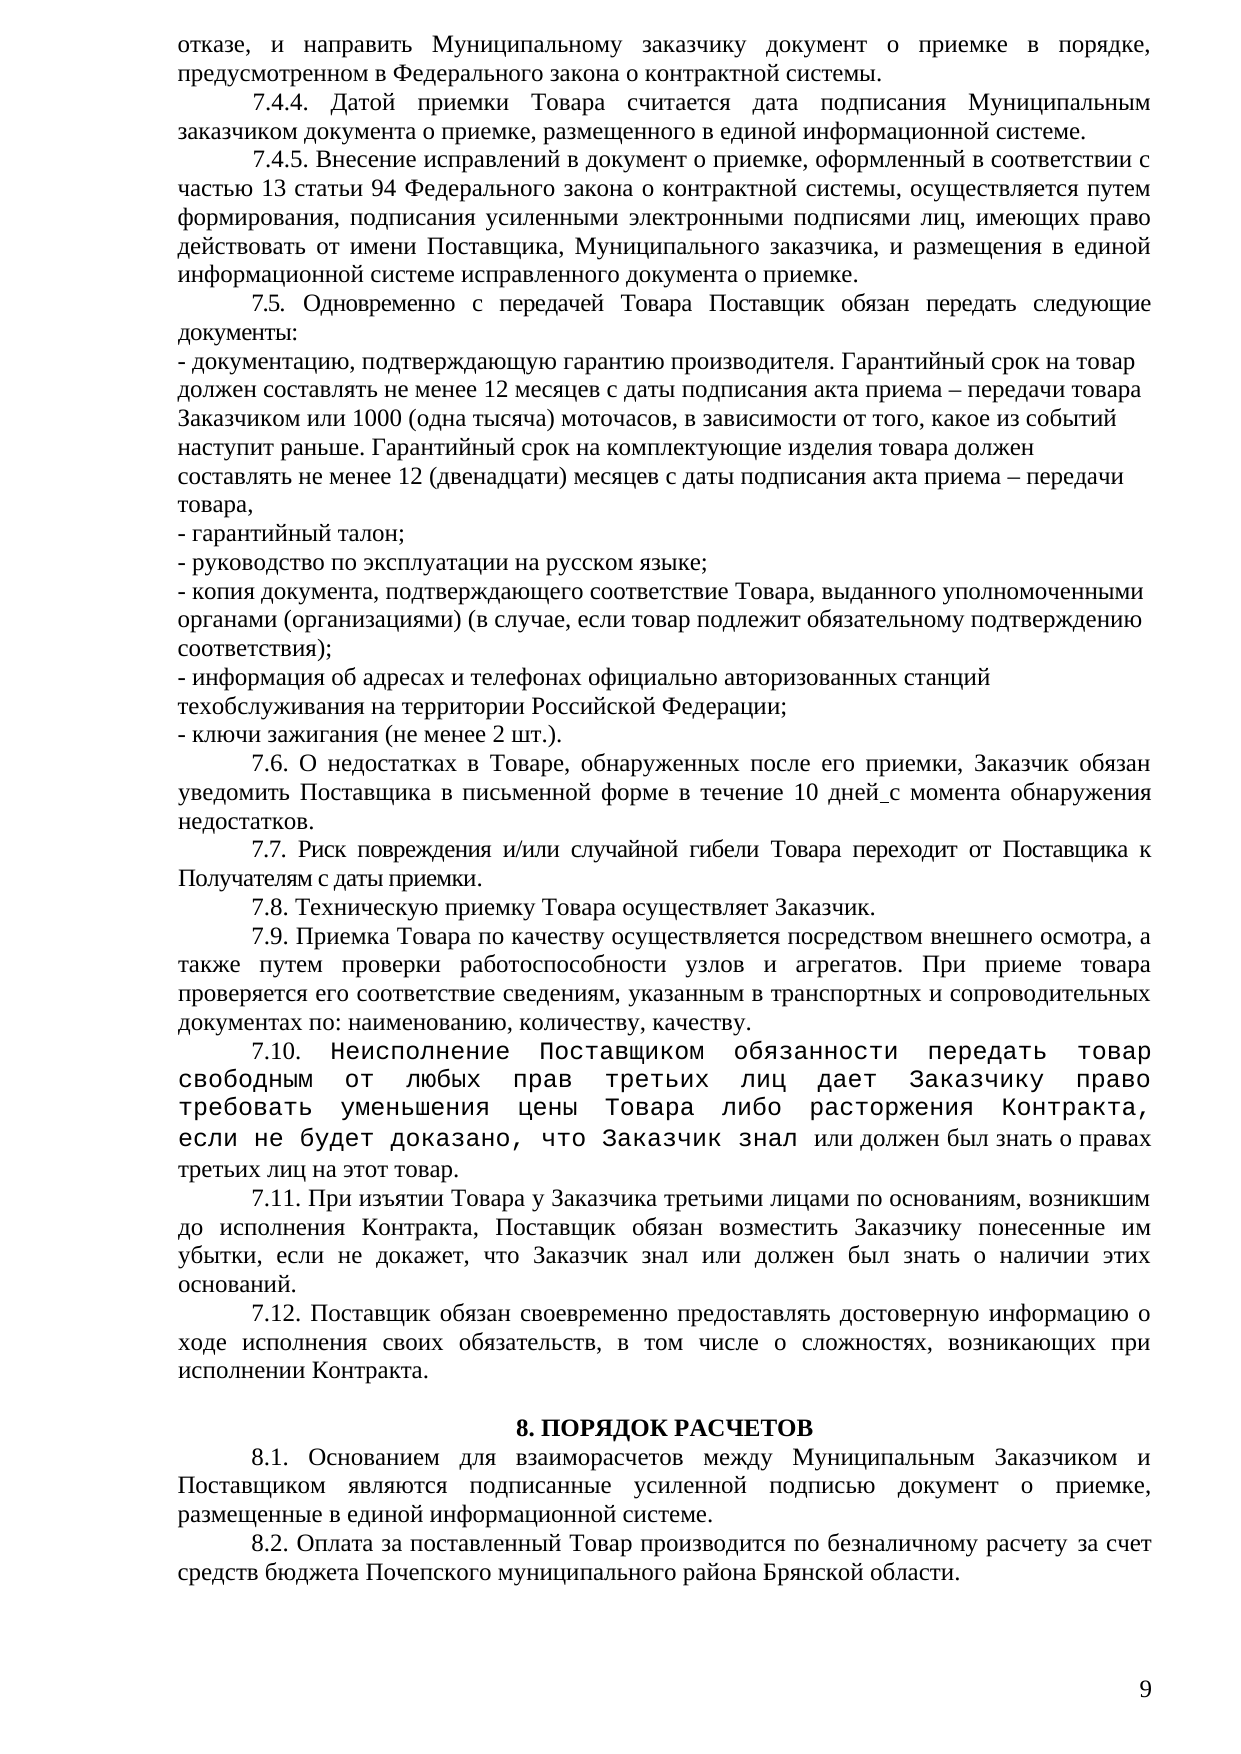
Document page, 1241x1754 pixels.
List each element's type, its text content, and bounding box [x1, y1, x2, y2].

text - документацию, подтверждающую гарантию производителя. Гарантийный срок на товар должен составлять не менее 12 месяцев с даты подписания акта приема – передачи товара Заказчиком или 1000 (одна тысяча) моточасов, в зависимости от того, какое из событий наступит раньше. Гарантийный срок на комплектующие изделия товара должен составлять не менее 12 (двенадцати) месяцев с даты подписания акта приема – передачи товара, [177, 346, 1152, 518]
text 7.11. При изъятии Товара у Заказчика третьими лицами по основаниям, возникшим до исполнения Контракта, Поставщик обязан возместить Заказчику понесенные им убытки, если не докажет, что Заказчик знал или должен был знать о наличии этих оснований. [178, 1183, 1152, 1298]
list 7.6. О недостатках в Товаре, обнаруженных после его приемки, Заказчик обязан уведомить Поставщика в письменной форме в течение 10 дней с момента обнаружения недостатков. [178, 748, 1152, 834]
list 7.7. Риск повреждения и/или случайной гибели Товара переходит от Поставщика к Получателям с даты приемки. [178, 834, 1152, 892]
text - руководство по эксплуатации на русском языке; [177, 547, 1152, 576]
text 8. ПОРЯДОК РАСЧЕТОВ [177, 1413, 1152, 1442]
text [177, 29, 1152, 87]
text - гарантийный талон; [177, 518, 1152, 547]
text 8.2. Оплата за поставленный Товар производится по безналичному расчету за счет средств бюджета Почепского муниципального района Брянской области. [177, 1528, 1152, 1585]
text - ключи зажигания (не менее 2 шт.). [177, 719, 1152, 748]
text 7.4.5. Внесение исправлений в документ о приемке, оформленный в соответствии с частью 13 статьи 94 Федерального закона о контрактной системы, осуществляется путем формирования, подписания усиленными электронными подписями лиц, имеющих право действовать от имени Поставщика, Муниципального заказчика, и размещения в единой информационной системе исправленного документа о приемке. [177, 144, 1152, 288]
text - копия документа, подтверждающего соответствие Товара, выданного уполномоченными органами (организациями) (в случае, если товар подлежит обязательному подтверждению соответствия); [177, 576, 1152, 662]
text 7.4.4. Датой приемки Товара считается дата подписания Муниципальным заказчиком документа о приемке, размещенного в единой информационной системе. [177, 87, 1152, 144]
text 7.8. Техническую приемку Товара осуществляет Заказчик. [177, 892, 1152, 921]
text 7.9. Приемка Товара по качеству осуществляется посредством внешнего осмотра, а также путем проверки работоспособности узлов и агрегатов. При приеме товара проверяется его соответствие сведениям, указанным в транспортных и сопроводительных документах по: наименованию, количеству, качеству. [178, 921, 1152, 1036]
text 7.12. Поставщик обязан своевременно предоставлять достоверную информацию о ходе исполнения своих обязательств, в том числе о сложностях, возникающих при исполнении Контракта. [178, 1298, 1152, 1384]
text - информация об адресах и телефонах официально авторизованных станций техобслуживания на территории Российской Федерации; [177, 662, 1152, 719]
text 7.10. Неисполнение Поставщиком обязанности передать товар свободным от любых прав третьих лиц дает Заказчику право требовать уменьшения цены Товара либо расторжения Контракта, если не будет доказано, что Заказчик знал или должен был знать о правах третьих лиц на этот товар. [178, 1036, 1152, 1183]
text 8.1. Основанием для взаиморасчетов между Муниципальным Заказчиком и Поставщиком являются подписанные усиленной подписью документ о приемке, размещенные в единой информационной системе. [177, 1442, 1152, 1528]
text 7.5. Одновременно с передачей Товара Поставщик обязан передать следующие документы: [178, 288, 1152, 346]
